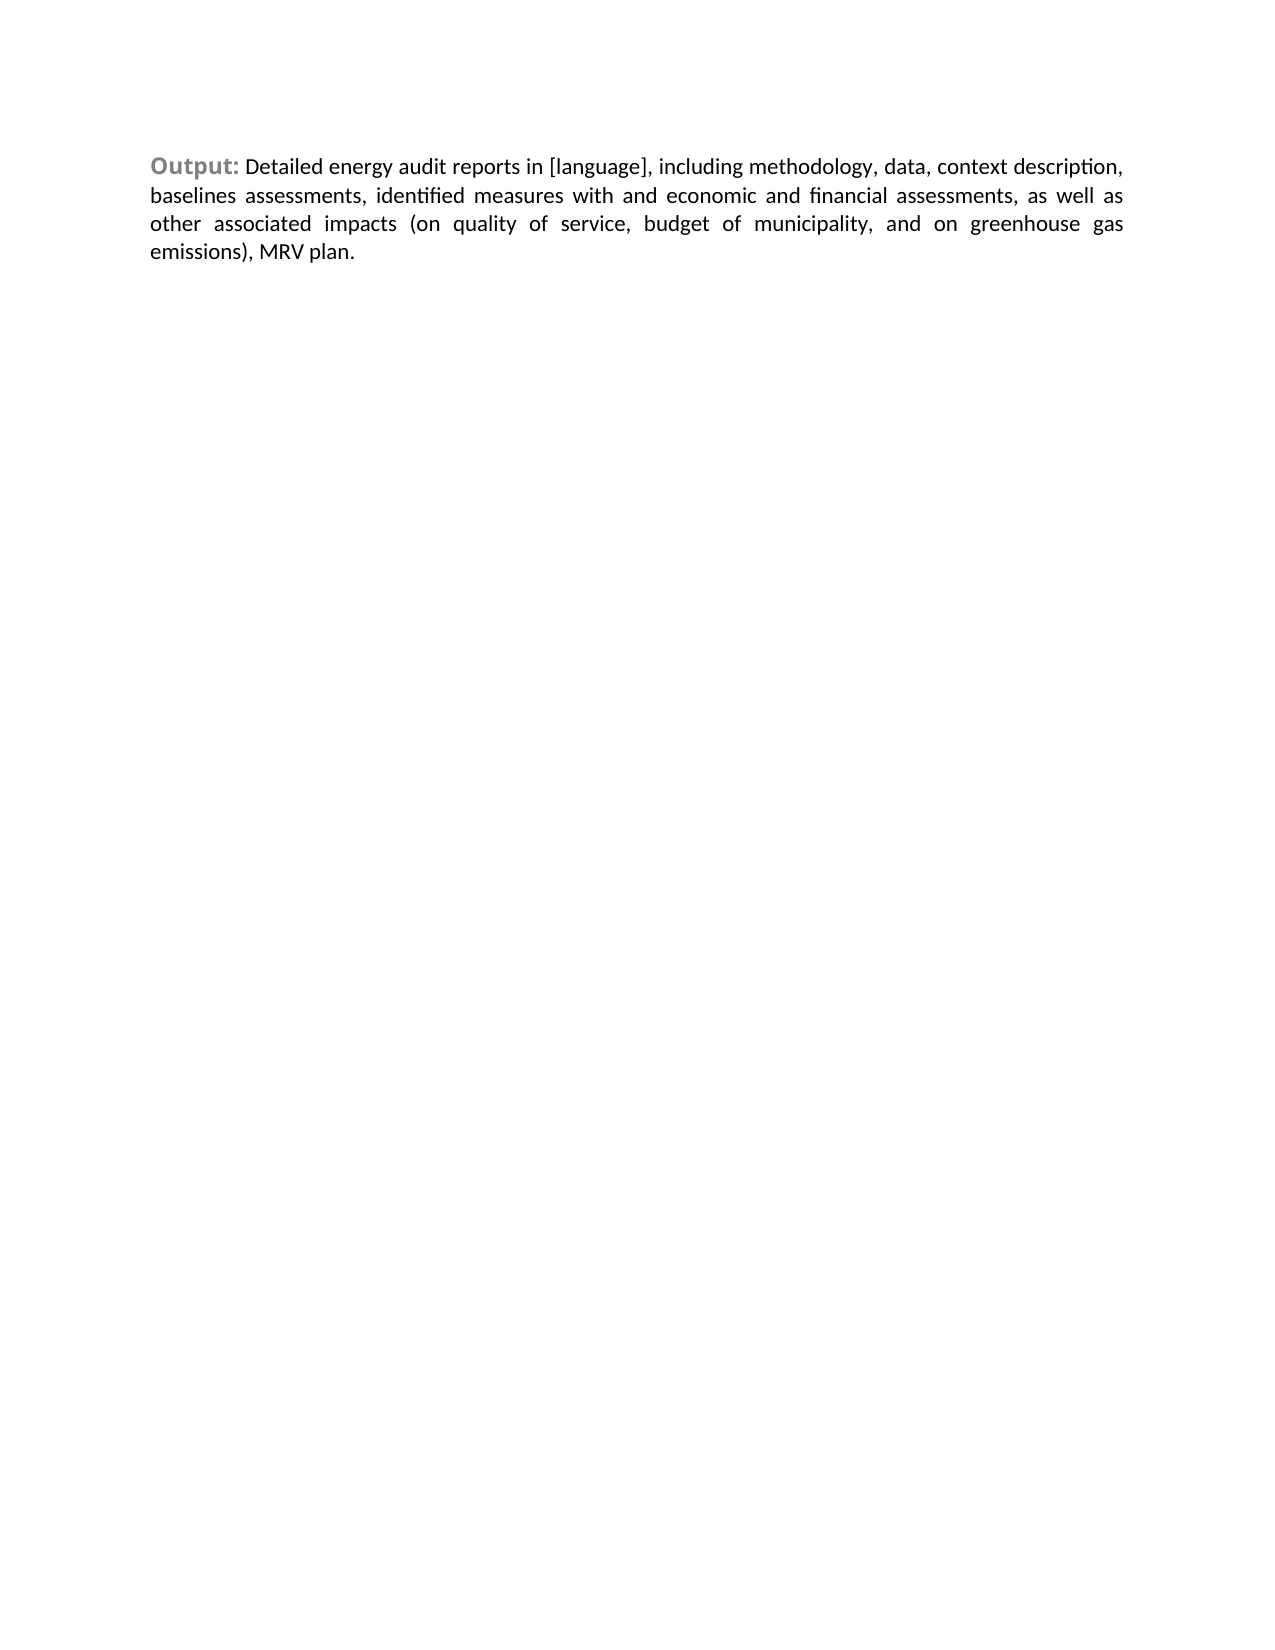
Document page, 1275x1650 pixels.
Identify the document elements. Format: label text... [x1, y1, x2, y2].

text Output: Detailed energy audit reports in [language], including methodology, data, context description, baselines assessments, identified measures with and economic and financial assessments, as well as other associated impacts (on quality of service, budget of municipality, and on greenhouse gas emissions), MRV plan. [150, 150, 1125, 265]
